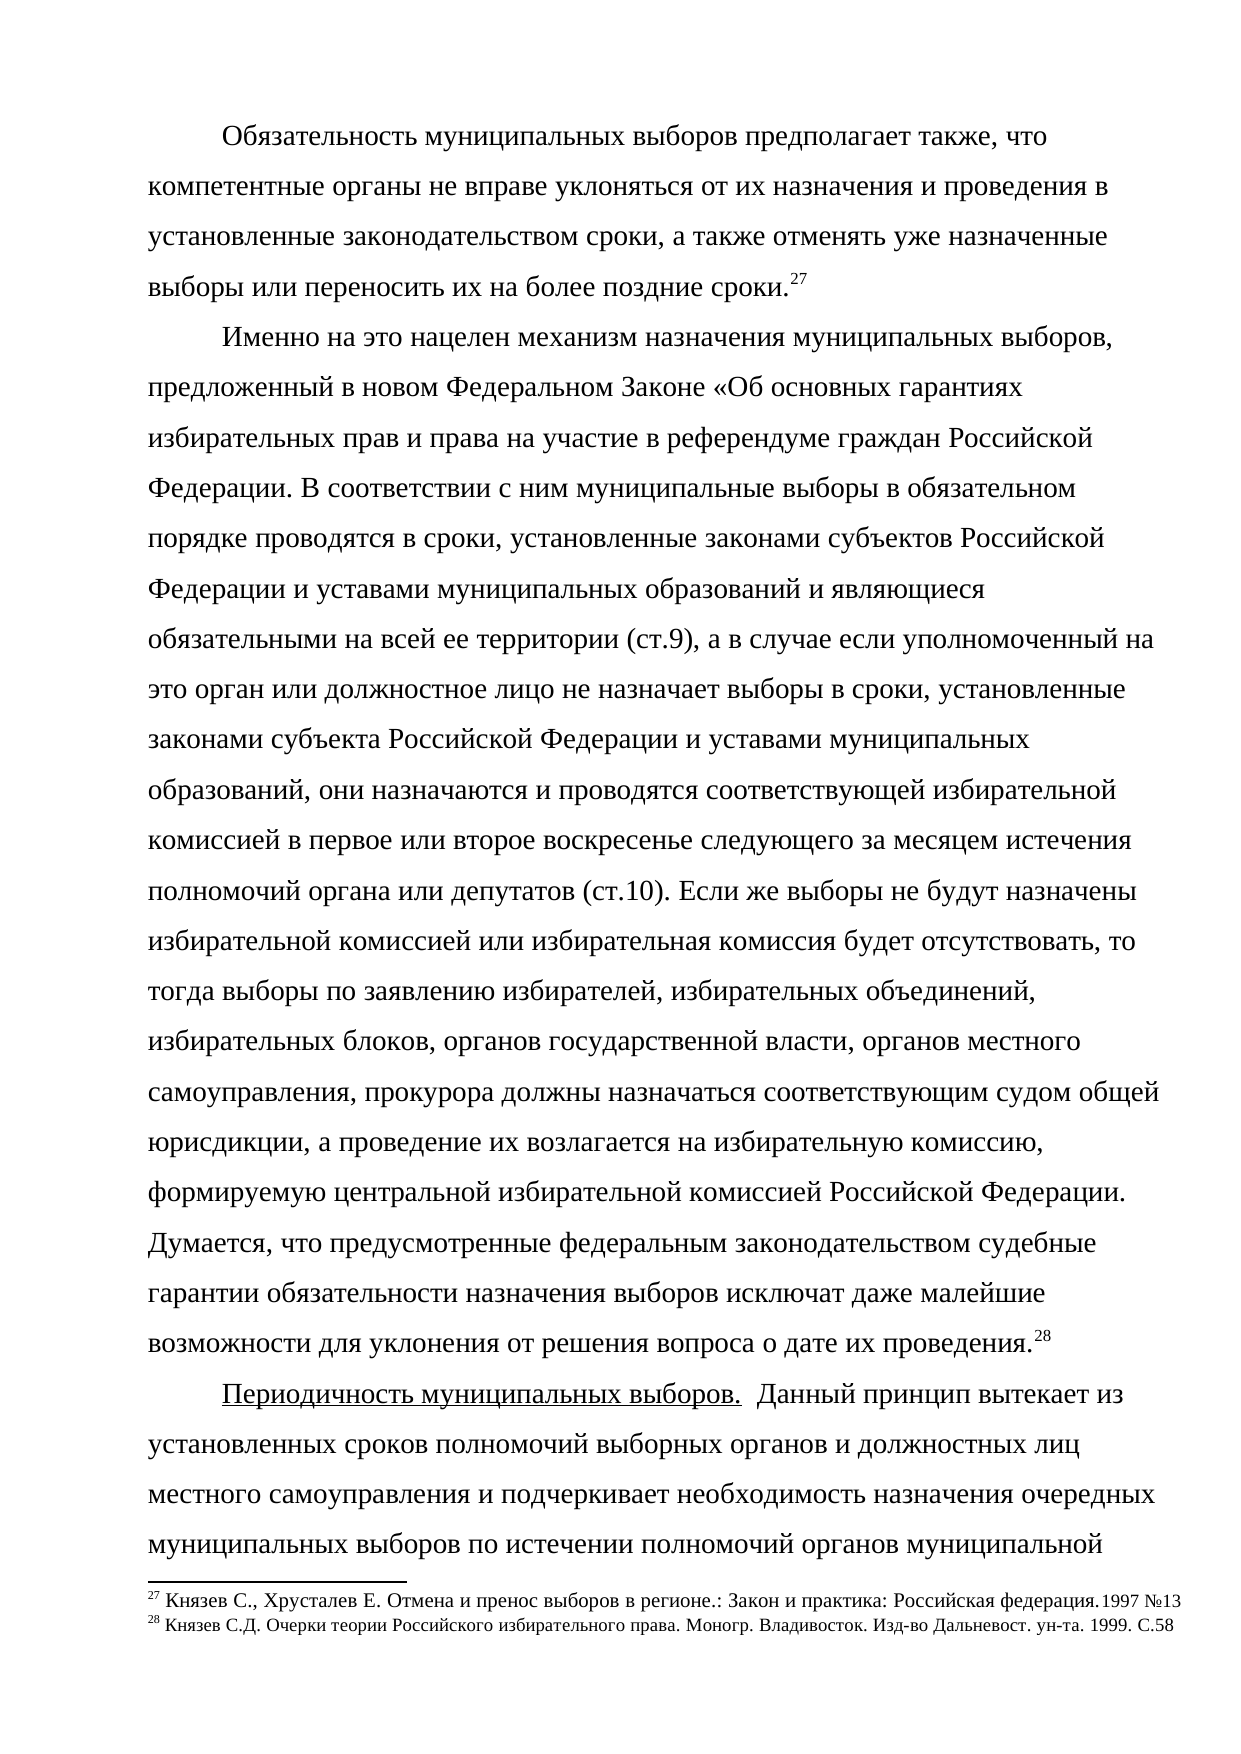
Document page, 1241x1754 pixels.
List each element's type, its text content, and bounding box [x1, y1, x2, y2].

text Именно на это нацелен механизм назначения муниципальных выборов, предложенный в новом Федеральном Законе «Об основных гарантиях избирательных прав и права на участие в референдуме граждан Российской Федерации. В соответствии с ним муниципальные выборы в обязательном порядке проводятся в сроки, установленные законами субъектов Российской Федерации и уставами муниципальных образований и являющиеся обязательными на всей ее территории (ст.9), а в случае если уполномоченный на это орган или должностное лицо не назначает выборы в сроки, установленные законами субъекта Российской Федерации и уставами муниципальных образований, они назначаются и проводятся соответствующей избирательной комиссией в первое или второе воскресенье следующего за месяцем истечения полномочий органа или депутатов (ст.10). Если же выборы не будут назначены избирательной комиссией или избирательная комиссия будет отсутствовать, то тогда выборы по заявлению избирателей, избирательных объединений, избирательных блоков, органов государственной власти, органов местного самоуправления, прокурора должны назначаться соответствующим судом общей юрисдикции, а проведение их возлагается на избирательную комиссию, формируемую центральной избирательной комиссией Российской Федерации. Думается, что предусмотренные федеральным законодательством судебные гарантии обязательности назначения выборов исключат даже малейшие возможности для уклонения от решения вопроса о дате их проведения. [148, 319, 1181, 1359]
text Обязательность муниципальных выборов предполагает также, что компетентные органы не вправе уклоняться от их назначения и проведения в установленные законодательством сроки, а также отменять уже назначенные выборы или переносить их на более поздние сроки. [148, 118, 1181, 303]
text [148, 1376, 1181, 1560]
